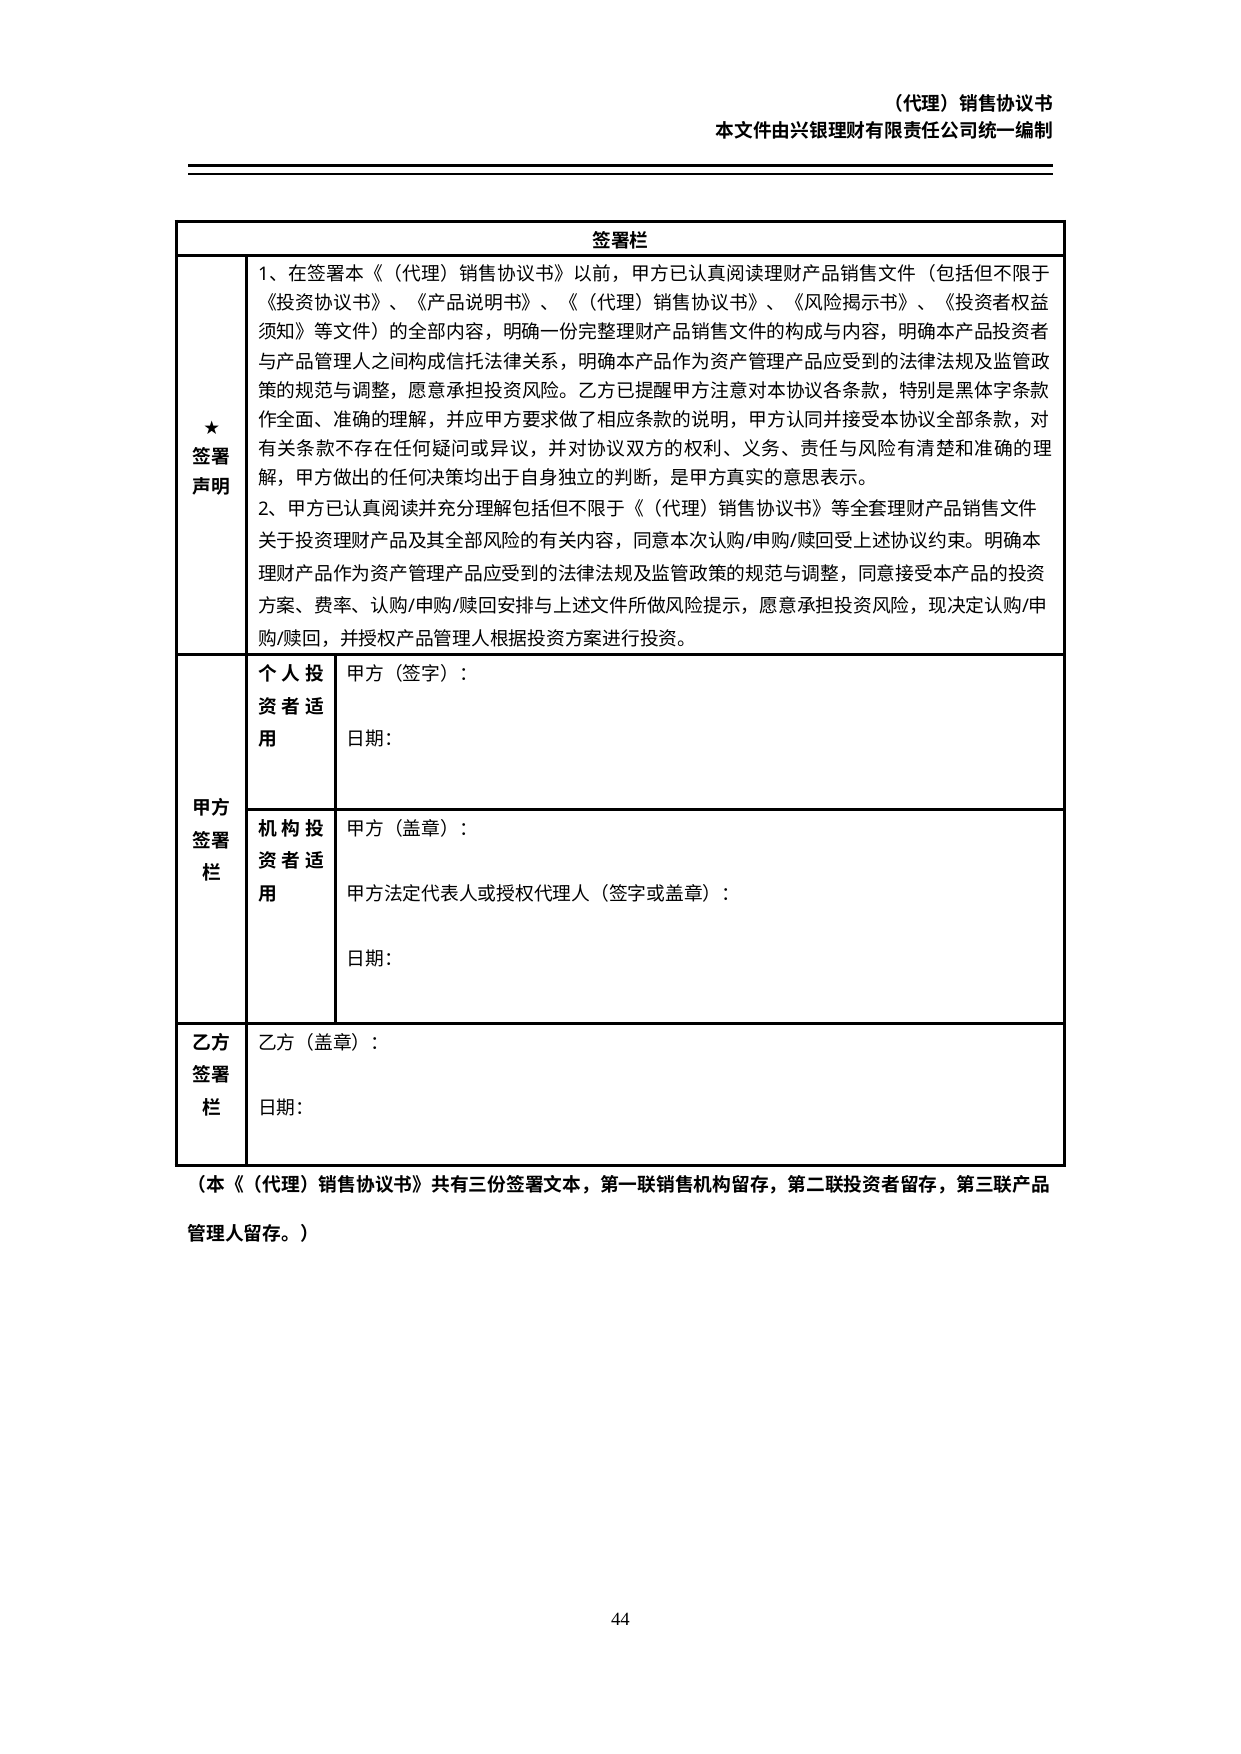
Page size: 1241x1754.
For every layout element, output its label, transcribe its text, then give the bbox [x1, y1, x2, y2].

text （本《（代理）销售协议书》共有三份签署文本，第一联销售机构留存，第二联投资者留存，第三联产品管理人留存。） [187, 1167, 1053, 1248]
table_cell 甲方（签字）： 日期： [337, 656, 1063, 808]
table_cell 1、在签署本《（代理）销售协议书》以前，甲方已认真阅读理财产品销售文件（包括但不限于《投资协议书》、《产品说明书》、《（代理）销售协议书》、《风险揭示书》、《投资者权益须知》等文件）的全部内容，明确一份完整理财产品销售文件的构成与内容，明确本产品投资者与产品管理人之间构成信托法律关系，明确本产品作为资产管理产品应受到的法律法规及监管政策的规范与调整，愿意承担投资风险。乙方已提醒甲方注意对本协议各条款，特别是黑体字条款作全面、准确的理解，并应甲方要求做了相应条款的说明，甲方认同并接受本协议全部条款，对有关条款不存在任何疑问或异议，并对协议双方的权利、义务、责任与风险有清楚和准确的理解，甲方做出的任何决策均出于自身独立的判断，是甲方真实的意思表示。 2、甲方已认真阅读并充分理解包括但不限于《（代理）销售协议书》等全套理财产品销售文件关于投资理财产品及其全部风险的有关内容，同意本次认购/申购/赎回受上述协议约束。明确本理财产品作为资产管理产品应受到的法律法规及监管政策的规范与调整，同意接受本产品的投资方案、费率、认购/申购/赎回安排与上述文件所做风险提示，愿意承担投资风险，现决定认购/申购/赎回，并授权产品管理人根据投资方案进行投资。 [248, 257, 1063, 653]
table_cell 甲方（盖章）： 甲方法定代表人或授权代理人（签字或盖章）： 日期： [337, 811, 1063, 1022]
table_header 签署栏 [178, 223, 1063, 254]
table_cell ★ 签署声明 [178, 257, 245, 653]
table_cell 乙方（盖章）： 日期： [248, 1025, 1063, 1164]
table_cell 机构投资者适用 [248, 811, 334, 1022]
table_cell 个人投资者适用 [248, 656, 334, 808]
table_cell 乙方签署栏 [178, 1025, 245, 1164]
table_cell 甲方签署栏 [178, 656, 245, 1022]
